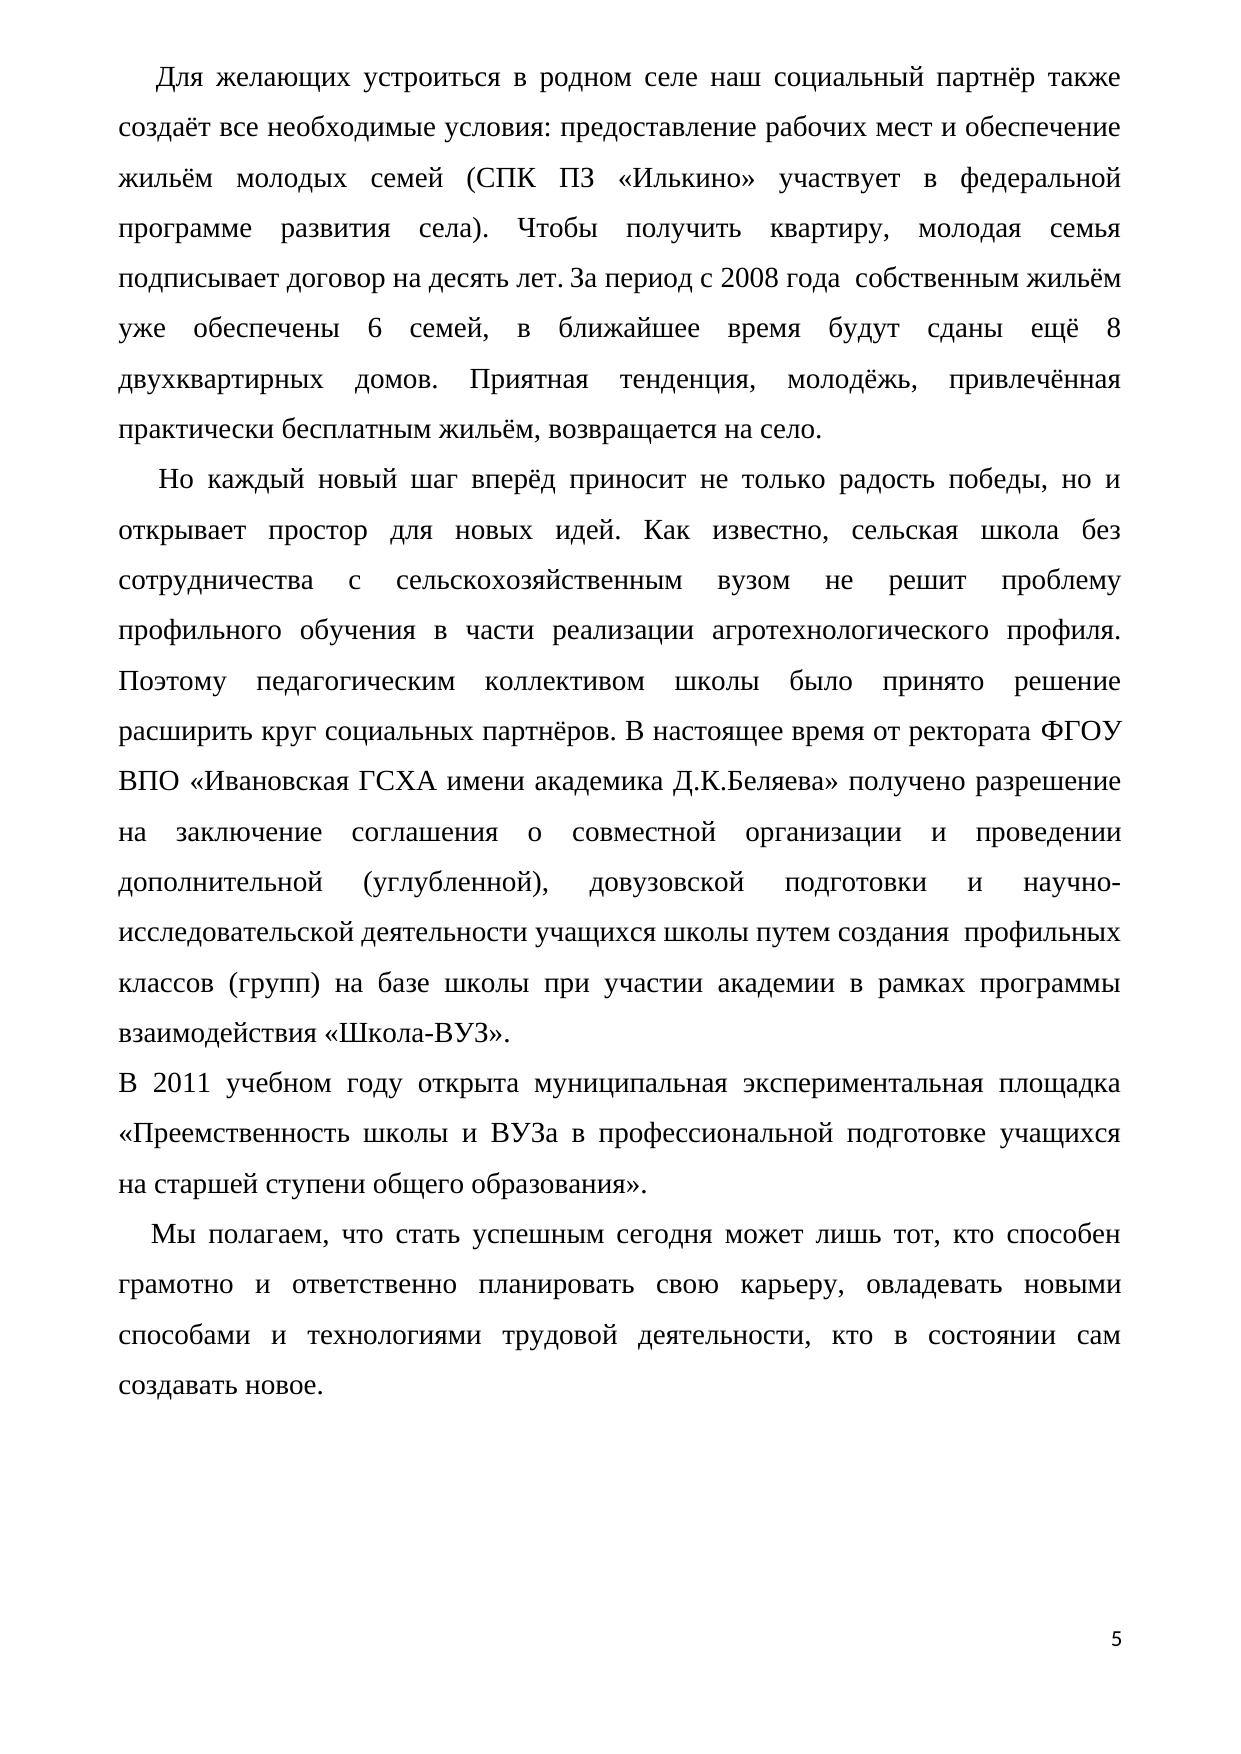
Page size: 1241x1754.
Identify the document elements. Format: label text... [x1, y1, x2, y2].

text Мы полагаем, что стать успешным сегодня может лишь тот, кто способен грамотно и ответственно планировать свою карьеру, овладевать новыми способами и технологиями трудовой деятельности, кто в состоянии сам создавать новое. [118, 1216, 1122, 1401]
text В 2011 учебном году открыта муниципальная экспериментальная площадка «Преемственность школы и ВУЗа в профессиональной подготовке учащихся на старшей ступени общего образования». [118, 1065, 1122, 1199]
text Для желающих устроиться в родном селе наш социальный партнёр также создаёт все необходимые условия: предоставление рабочих мест и обеспечение жильём молодых семей (СПК ПЗ «Илькино» участвует в федеральной программе развития села). Чтобы получить квартиру, молодая семья подписывает договор на десять лет. За период с 2008 года собственным жильём уже обеспечены 6 семей, в ближайшее время будут сданы ещё 8 двухквартирных домов. Приятная тенденция, молодёжь, привлечённая практически бесплатным жильём, возвращается на село. [118, 59, 1122, 445]
text Но каждый новый шаг вперёд приносит не только радость победы, но и открывает простор для новых идей. Как известно, сельская школа без сотрудничества с сельскохозяйственным вузом не решит проблему профильного обучения в части реализации агротехнологического профиля. Поэтому педагогическим коллективом школы было принято решение расширить круг социальных партнёров. В настоящее время от ректората ФГОУ ВПО «Ивановская ГСХА имени академика Д.К.Беляева» получено разрешение на заключение соглашения о совместной организации и проведении дополнительной (углубленной), довузовской подготовки и научно-исследовательской деятельности учащихся школы путем создания профильных классов (групп) на базе школы при участии академии в рамках программы взаимодействия «Школа-ВУЗ». [118, 462, 1122, 1048]
